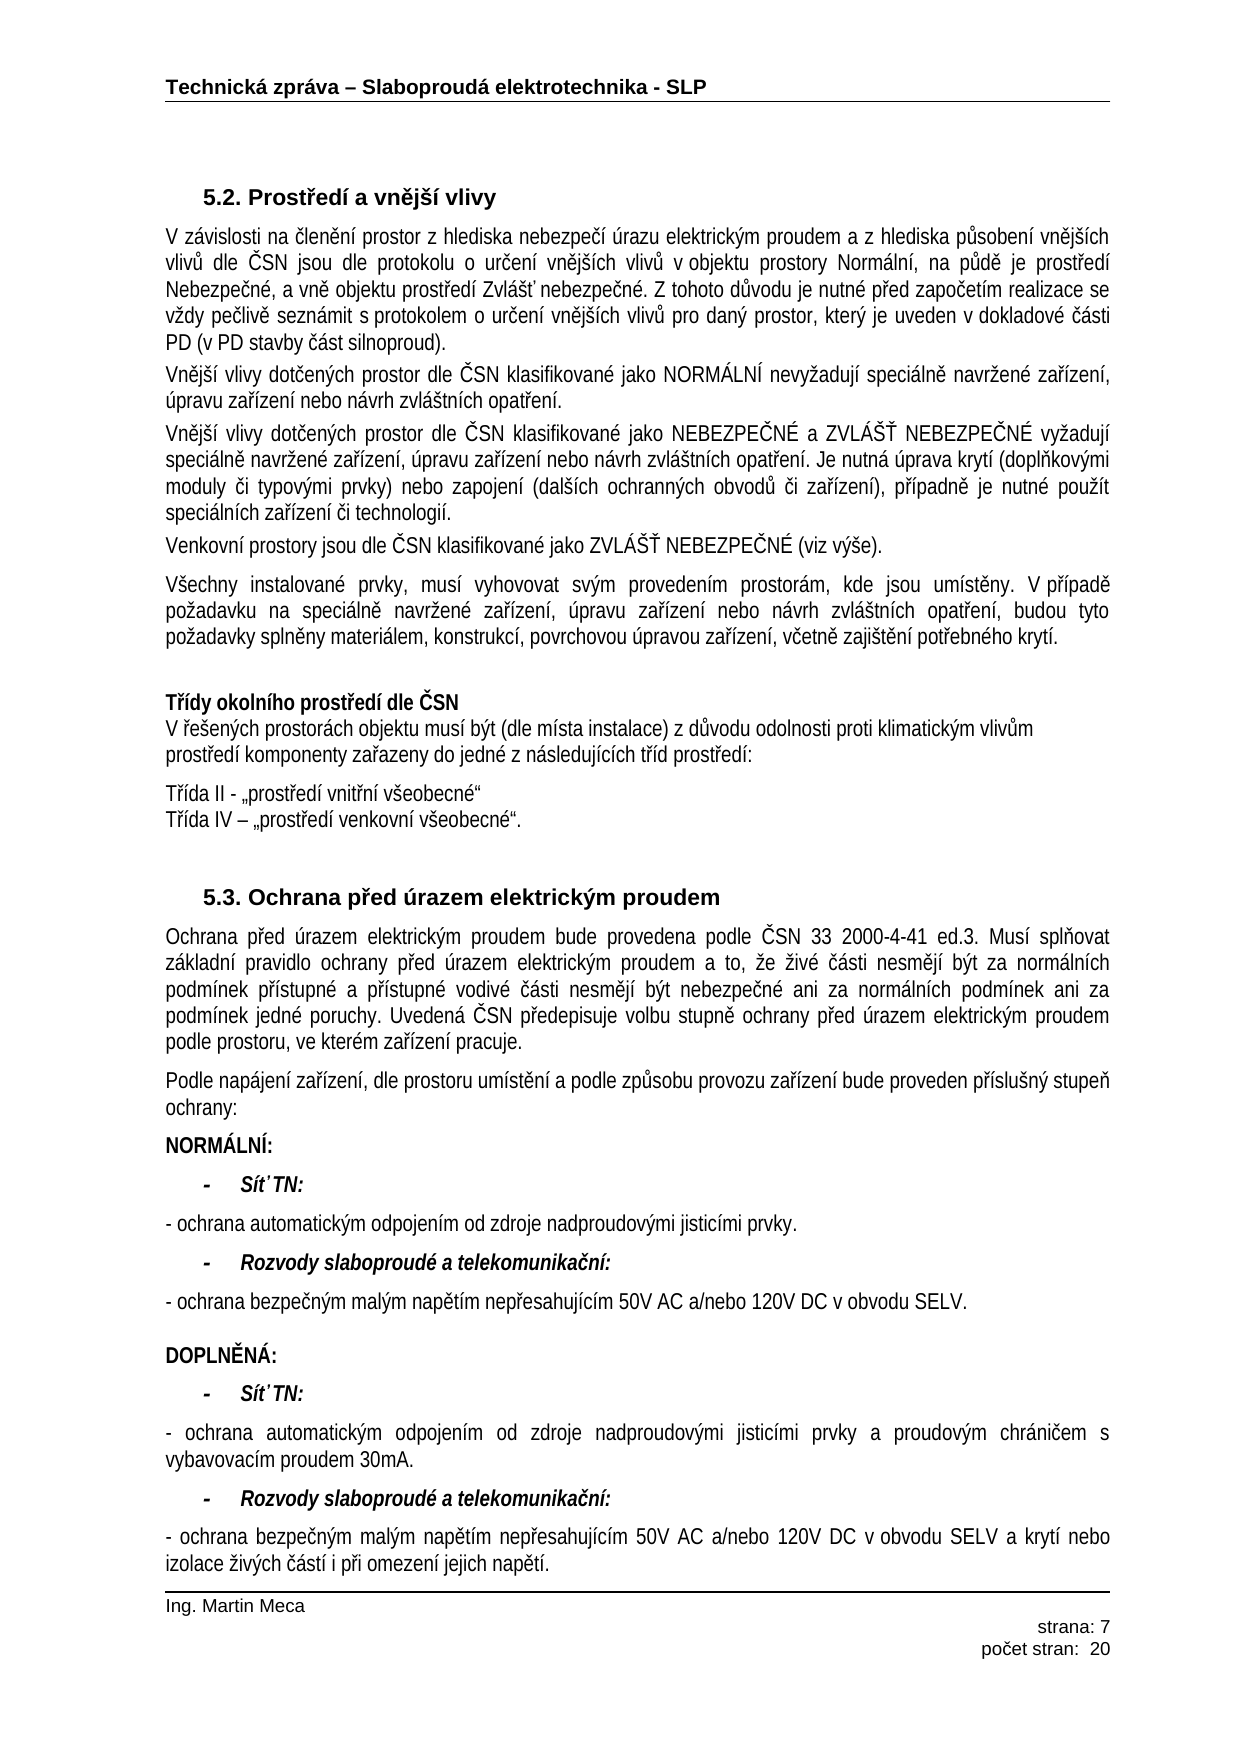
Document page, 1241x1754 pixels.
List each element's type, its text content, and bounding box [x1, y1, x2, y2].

list Síť TN: [203, 1171, 1110, 1198]
text - ochrana automatickým odpojením od zdroje nadproudovými jisticími prvky a proudovým chráničem s vybavovacím proudem 30mA. [165, 1419, 1110, 1472]
text Třída II - „prostředí vnitřní všeobecné“ [165, 780, 1110, 806]
text Vnější vlivy dotčených prostor dle ČSN klasifikované jako NORMÁLNÍ nevyžadují speciálně navržené zařízení, úpravu zařízení nebo návrh zvláštních opatření. [165, 361, 1110, 414]
list Síť TN: [203, 1380, 1110, 1407]
text - ochrana automatickým odpojením od zdroje nadproudovými jisticími prvky. [165, 1210, 1110, 1236]
text Vnější vlivy dotčených prostor dle ČSN klasifikované jako NEBEZPEČNÉ a ZVLÁŠŤ NEBEZPEČNÉ vyžadují speciálně navržené zařízení, úpravu zařízení nebo návrh zvláštních opatření. Je nutná úprava krytí (doplňkovými moduly či typovými prvky) nebo zapojení (dalších ochranných obvodů či zařízení), případně je nutné použít speciálních zařízení či technologií. [165, 420, 1110, 525]
list Rozvody slaboproudé a telekomunikační: [203, 1484, 1110, 1511]
text NORMÁLNÍ: [165, 1132, 1110, 1159]
text - ochrana bezpečným malým napětím nepřesahujícím 50V AC a/nebo 120V DC v obvodu SELV. [165, 1288, 1110, 1314]
text Třída IV – „prostředí venkovní všeobecné“. [165, 806, 1110, 833]
text V závislosti na členění prostor z hlediska nebezpečí úrazu elektrickým proudem a z hlediska působení vnějších vlivů dle ČSN jsou dle protokolu o určení vnějších vlivů v objektu prostory Normální, na půdě je prostředí Nebezpečné, a vně objektu prostředí Zvlášť nebezpečné. Z tohoto důvodu je nutné před započetím realizace se vždy pečlivě seznámit s protokolem o určení vnějších vlivů pro daný prostor, který je uveden v dokladové části PD (v PD stavby část silnoproud). [165, 223, 1110, 355]
text V řešených prostorách objektu musí být (dle místa instalace) z důvodu odolnosti proti klimatickým vlivům prostředí komponenty zařazeny do jedné z následujících tříd prostředí: [165, 715, 1110, 767]
text Všechny instalované prvky, musí vyhovovat svým provedením prostorám, kde jsou umístěny. V případě požadavku na speciálně navržené zařízení, úpravu zařízení nebo návrh zvláštních opatření, budou tyto požadavky splněny materiálem, konstrukcí, povrchovou úpravou zařízení, včetně zajištění potřebného krytí. [165, 571, 1110, 649]
text - ochrana bezpečným malým napětím nepřesahujícím 50V AC a/nebo 120V DC v obvodu SELV a krytí nebo izolace živých částí i při omezení jejich napětí. [165, 1523, 1110, 1576]
text Prostředí a vnější vlivy [203, 184, 1110, 211]
text Venkovní prostory jsou dle ČSN klasifikované jako ZVLÁŠŤ NEBEZPEČNÉ (viz výše). [165, 532, 1110, 558]
text Třídy okolního prostředí dle ČSN [165, 688, 1110, 715]
text DOPLNĚNÁ: [165, 1342, 1110, 1368]
text Podle napájení zařízení, dle prostoru umístění a podle způsobu provozu zařízení bude proveden příslušný stupeň ochrany: [165, 1067, 1110, 1120]
text Ochrana před úrazem elektrickým proudem [203, 884, 1110, 910]
text Ochrana před úrazem elektrickým proudem bude provedena podle ČSN 33 2000-4-41 ed.3. Musí splňovat základní pravidlo ochrany před úrazem elektrickým proudem a to, že živé části nesmějí být za normálních podmínek přístupné a přístupné vodivé části nesmějí být nebezpečné ani za normálních podmínek ani za podmínek jedné poruchy. Uvedená ČSN předepisuje volbu stupně ochrany před úrazem elektrickým proudem podle prostoru, ve kterém zařízení pracuje. [165, 923, 1110, 1055]
list Rozvody slaboproudé a telekomunikační: [203, 1249, 1110, 1275]
